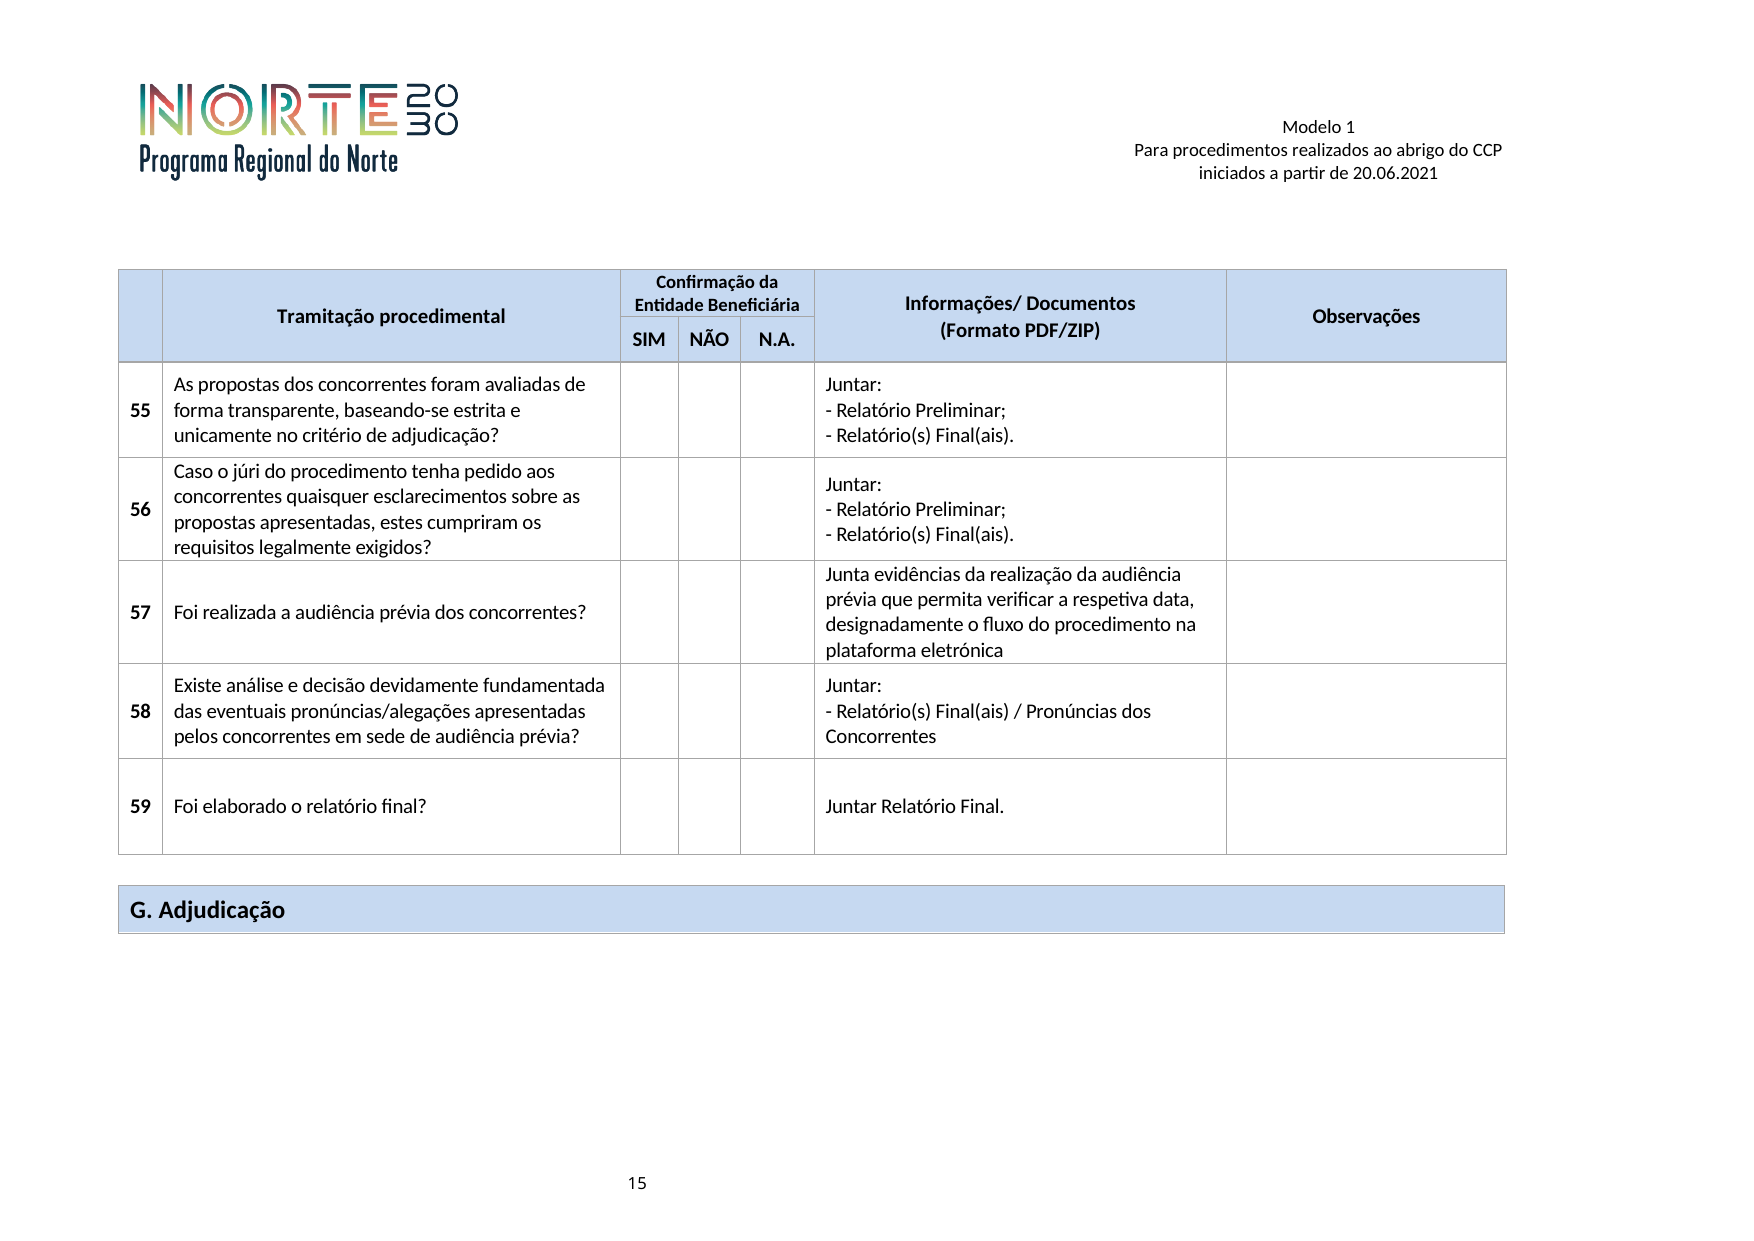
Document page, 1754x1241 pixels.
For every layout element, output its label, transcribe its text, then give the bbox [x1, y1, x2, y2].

table_cell 59 [119, 759, 162, 854]
table_cell 55 [119, 363, 162, 457]
table_cell Junta evidências da realização da audiência prévia que permita verificar a respetiva data, designadamente o fluxo do procedimento na plataforma eletrónica [815, 561, 1226, 662]
table_cell [741, 561, 814, 662]
table_cell [621, 363, 678, 457]
table_cell [1227, 458, 1506, 560]
table_cell Juntar: - Relatório Preliminar; - Relatório(s) Final(ais). [815, 363, 1226, 457]
table_header G. Adjudicação [119, 886, 1504, 932]
table_header [119, 270, 162, 361]
table_cell 56 [119, 458, 162, 560]
table_cell [1227, 759, 1506, 854]
table_cell [679, 664, 740, 758]
table_cell [741, 363, 814, 457]
table_cell [621, 664, 678, 758]
table_cell Existe análise e decisão devidamente fundamentada das eventuais pronúncias/alegações apresentadas pelos concorrentes em sede de audiência prévia? [163, 664, 620, 758]
table_header Observações [1227, 270, 1506, 361]
table_cell 57 [119, 561, 162, 662]
table_cell [741, 458, 814, 560]
table_cell [621, 561, 678, 662]
table_cell 58 [119, 664, 162, 758]
table_cell As propostas dos concorrentes foram avaliadas de forma transparente, baseando-se estrita e unicamente no critério de adjudicação? [163, 363, 620, 457]
table_cell [679, 363, 740, 457]
table_cell Juntar: - Relatório(s) Final(ais) / Pronúncias dos Concorrentes [815, 664, 1226, 758]
table_cell [1227, 561, 1506, 662]
table_cell N.A. [741, 317, 814, 361]
table_cell [679, 458, 740, 560]
table_cell Juntar Relatório Final. [815, 759, 1226, 854]
table_cell [679, 561, 740, 662]
table_cell SIM [621, 317, 678, 361]
picture [140, 83, 458, 181]
table_cell [1227, 363, 1506, 457]
table_cell Juntar: - Relatório Preliminar; - Relatório(s) Final(ais). [815, 458, 1226, 560]
table_cell [621, 458, 678, 560]
table_cell Foi realizada a audiência prévia dos concorrentes? [163, 561, 620, 662]
table_header Tramitação procedimental [163, 270, 620, 361]
table_cell [741, 664, 814, 758]
table_header Confirmação da Entidade Beneficiária [621, 270, 814, 316]
table_cell Foi elaborado o relatório final? [163, 759, 620, 854]
table_cell [679, 759, 740, 854]
table_cell [1227, 664, 1506, 758]
table_cell NÃO [679, 317, 740, 361]
table_cell [621, 759, 678, 854]
table_cell [741, 759, 814, 854]
table_header Informações/ Documentos (Formato PDF/ZIP) [815, 270, 1226, 361]
table_cell Caso o júri do procedimento tenha pedido aos concorrentes quaisquer esclarecimentos sobre as propostas apresentadas, estes cumpriram os requisitos legalmente exigidos? [163, 458, 620, 560]
